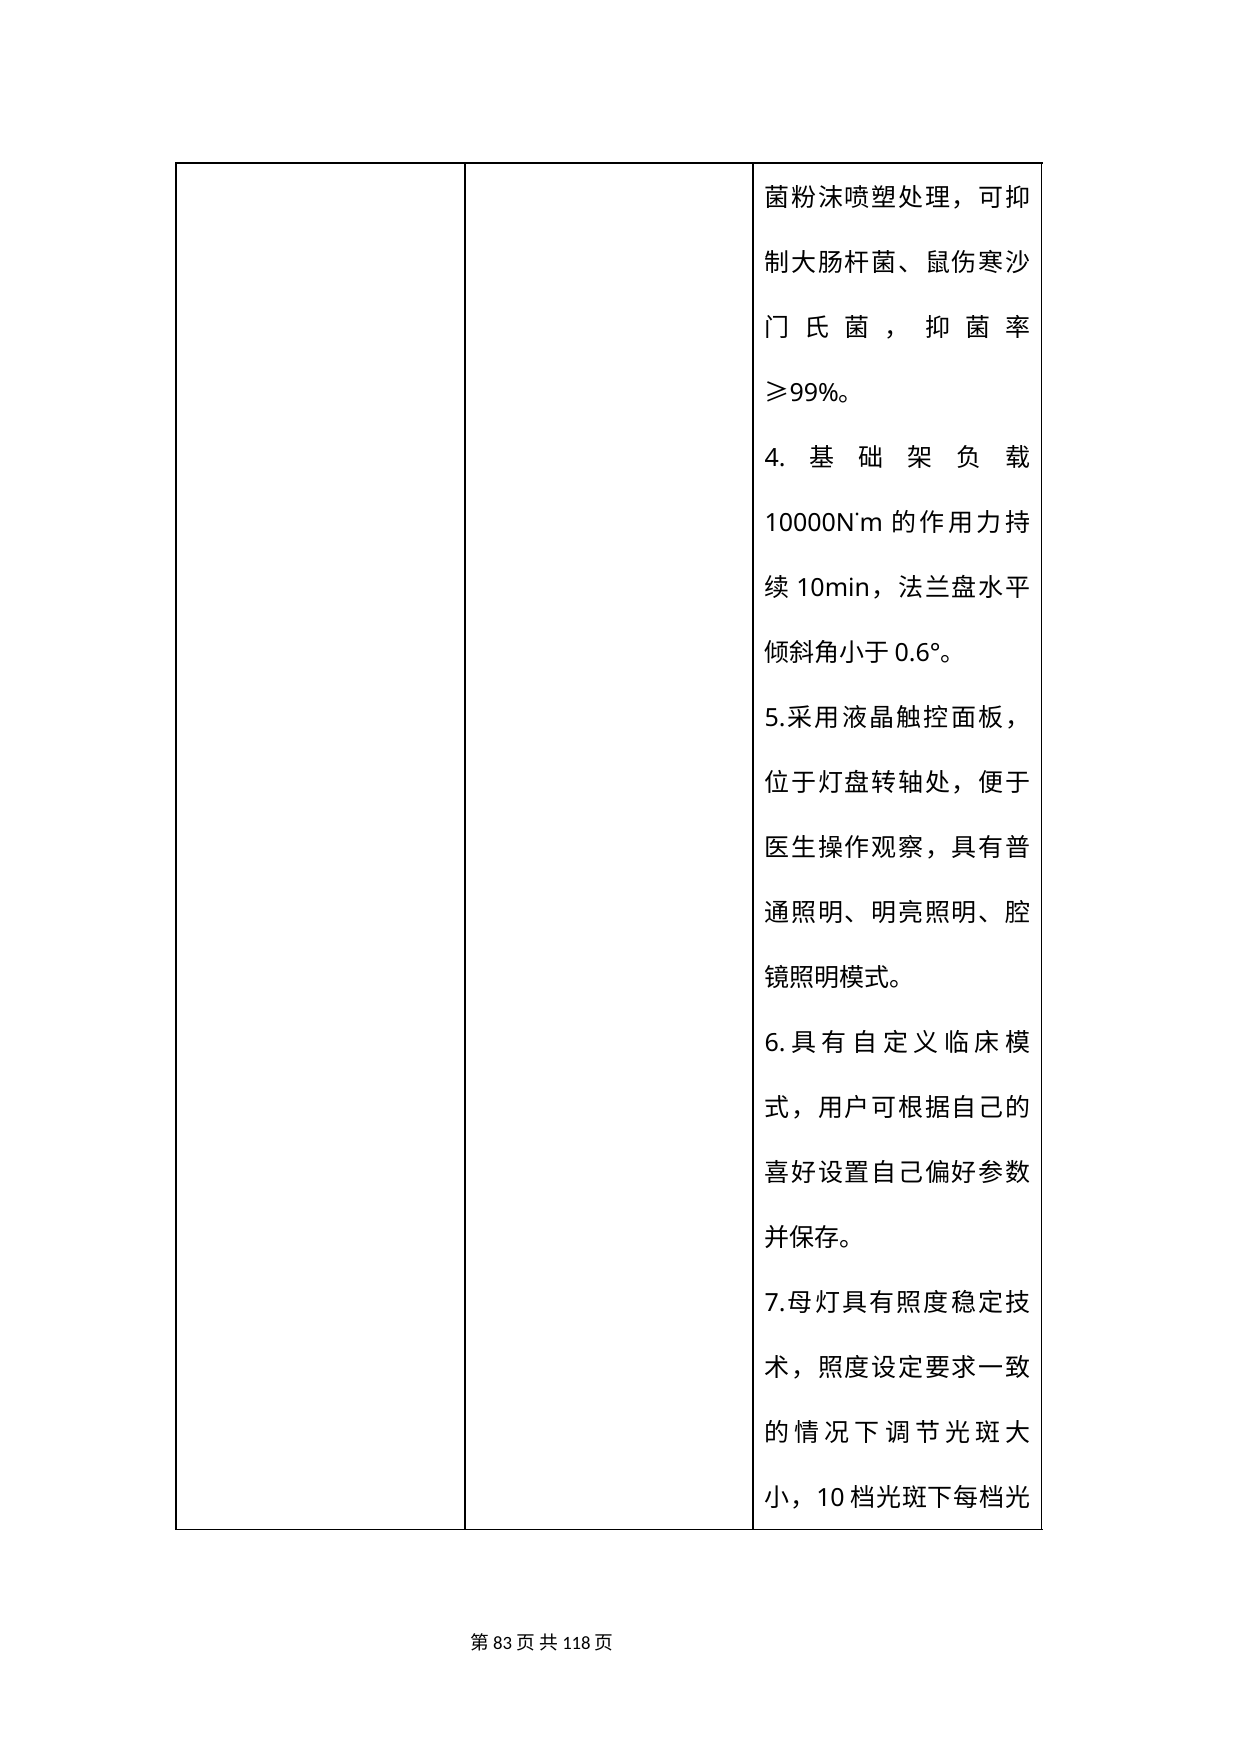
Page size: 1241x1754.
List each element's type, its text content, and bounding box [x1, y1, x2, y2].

table_cell [466, 164, 752, 1528]
table_cell 1 [177, 164, 464, 1528]
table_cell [754, 164, 1041, 1528]
